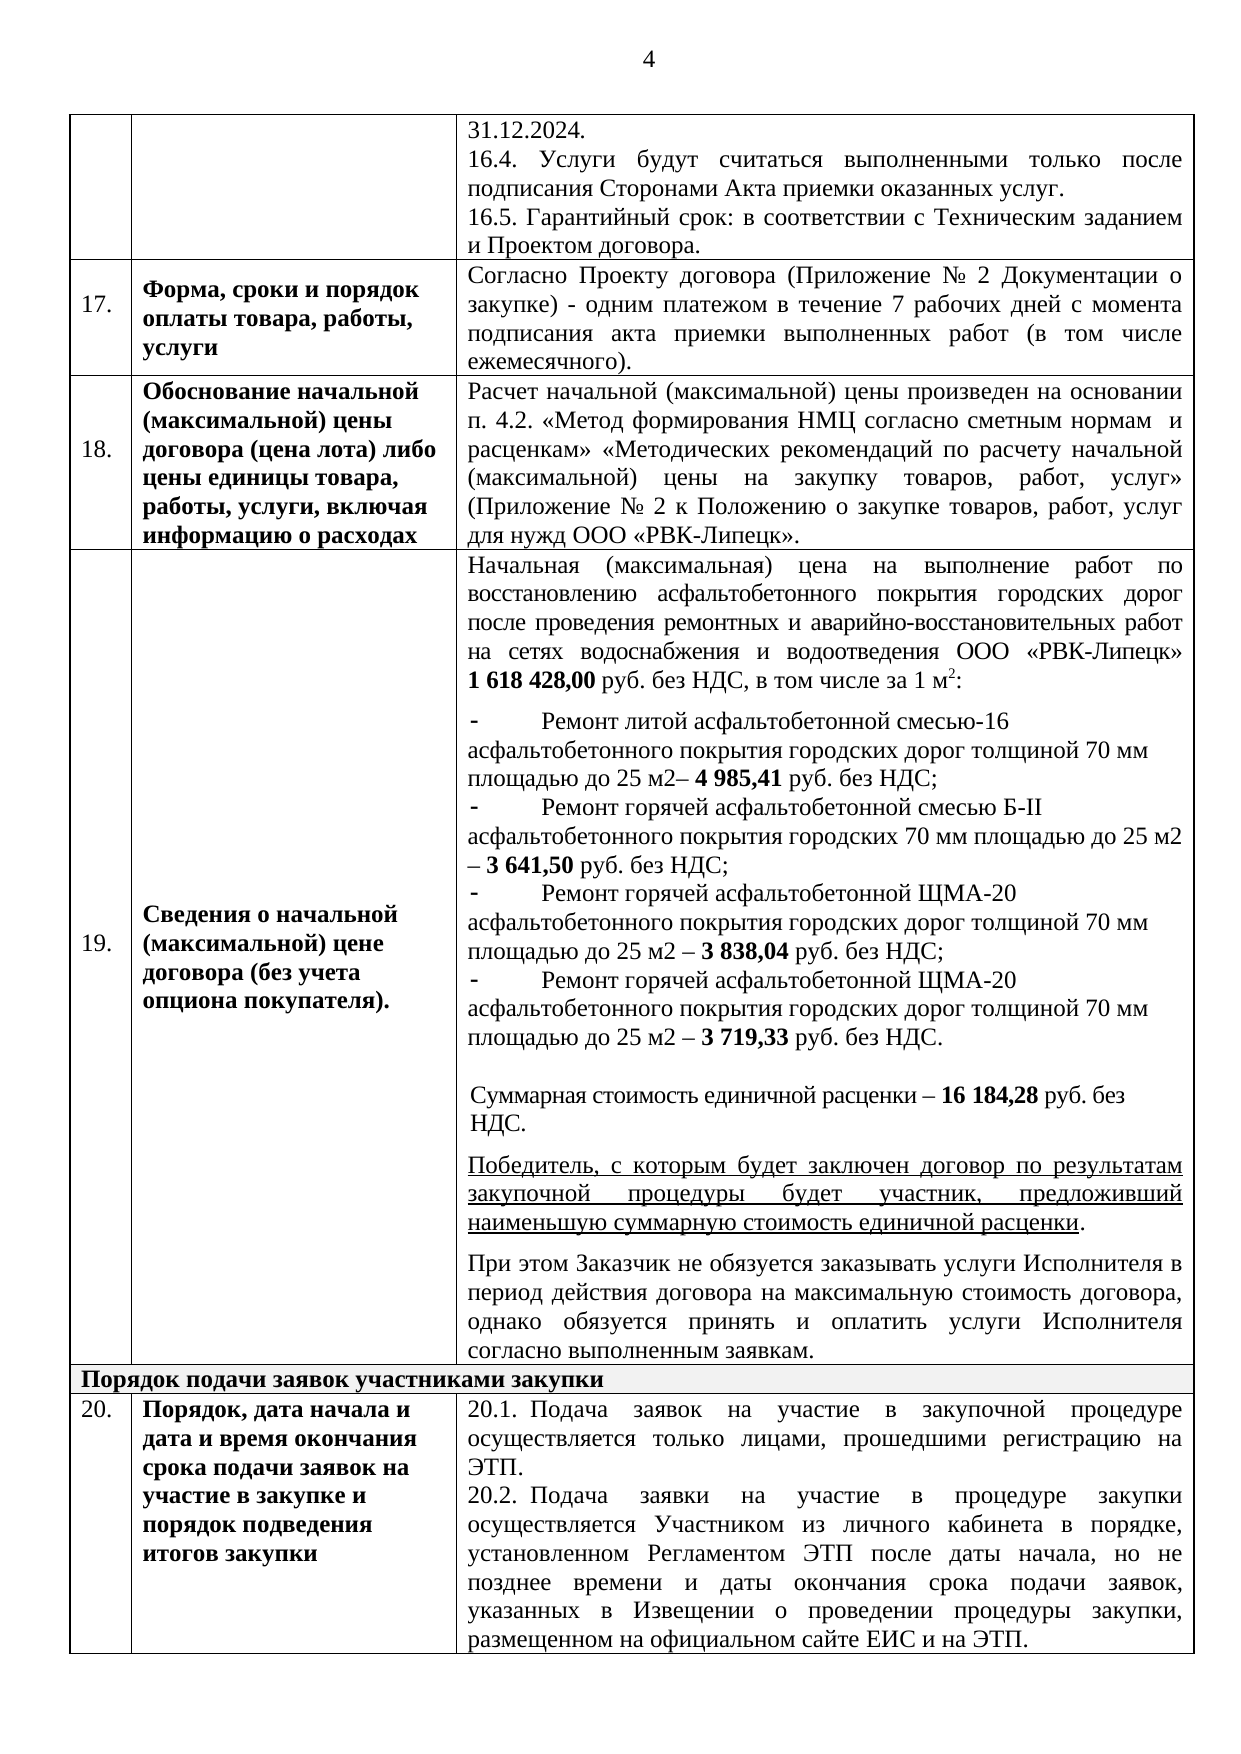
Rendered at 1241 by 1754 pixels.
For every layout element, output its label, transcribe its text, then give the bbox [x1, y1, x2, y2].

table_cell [457, 1394, 1193, 1653]
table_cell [132, 115, 456, 259]
table_cell Порядок подачи заявок участниками закупки [71, 1365, 1193, 1393]
table_cell Обоснование начальной (максимальной) цены договора (цена лота) либо цены единицы товара, работы, услуги, включая информацию о расходах [132, 376, 456, 549]
table_cell Форма, сроки и порядок оплаты товара, работы, услуги [132, 260, 456, 375]
table_cell [71, 115, 131, 259]
table_cell Согласно Проекту договора (Приложение № 2 Документации о закупке) - одним платежом в течение 7 рабочих дней с момента подписания акта приемки выполненных работ (в том числе ежемесячного). [457, 260, 1193, 375]
table_cell [71, 376, 131, 549]
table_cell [457, 115, 1193, 259]
table_cell [71, 1394, 131, 1653]
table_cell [132, 1394, 456, 1653]
table_cell [71, 550, 131, 1363]
table_cell [71, 260, 131, 375]
table_cell Сведения о начальной (максимальной) цене договора (без учета опциона покупателя). [132, 550, 456, 1363]
table_cell Расчет начальной (максимальной) цены произведен на основании п. 4.2. «Метод формирования НМЦ согласно сметным нормам и расценкам» «Методических рекомендаций по расчету начальной (максимальной) цены на закупку товаров, работ, услуг» (Приложение № 2 к Положению о закупке товаров, работ, услуг для нужд ООО «РВК-Липецк». [457, 376, 1193, 549]
table_cell Начальная (максимальная) цена на выполнение работ по восстановлению асфальтобетонного покрытия городских дорог после проведения ремонтных и аварийно-восстановительных работ на сетях водоснабжения и водоотведения ООО «РВК-Липецк» 1 618 428,00 руб. без НДС, в том числе за 1 м2: Ремонт литой асфальтобетонной смесью-16 асфальтобетонного покрытия городских дорог толщиной 70 мм площадью до 25 м2– 4 985,41 руб. без НДС; Ремонт горячей асфальтобетонной смесью Б-II асфальтобетонного покрытия городских 70 мм площадью до 25 м2 – 3 641,50 руб. без НДС; Ремонт горячей асфальтобетонной ЩМА-20 асфальтобетонного покрытия городских дорог толщиной 70 мм площадью до 25 м2 – 3 838,04 руб. без НДС; Ремонт горячей асфальтобетонной ЩМА-20 асфальтобетонного покрытия городских дорог толщиной 70 мм площадью до 25 м2 – 3 719,33 руб. без НДС. Суммарная стоимость единичной расценки – 16 184,28 руб. без НДС. Победитель, с которым будет заключен договор по результатам закупочной процедуры будет участник, предложивший наименьшую суммарную стоимость единичной расценки. При этом Заказчик не обязуется заказывать услуги Исполнителя в период действия договора на максимальную стоимость договора, однако обязуется принять и оплатить услуги Исполнителя согласно выполненным заявкам. [457, 550, 1193, 1363]
